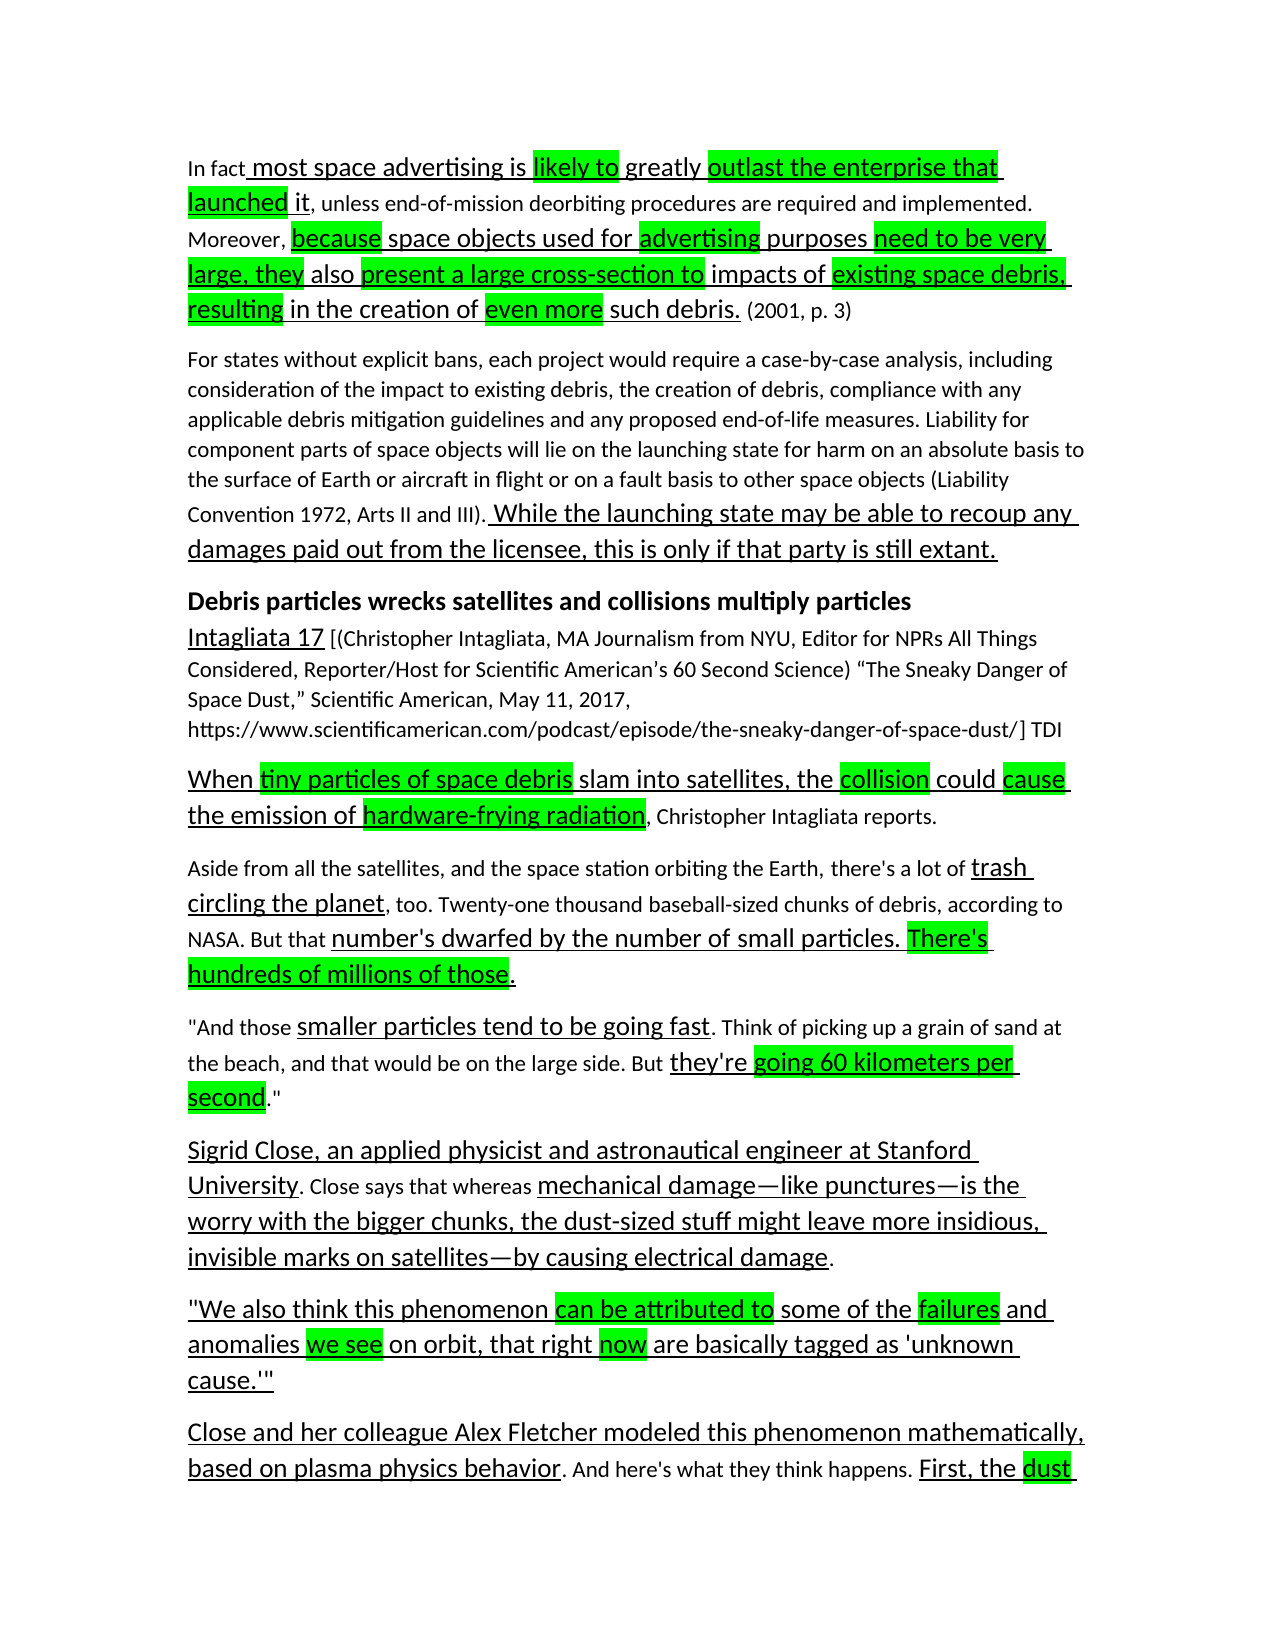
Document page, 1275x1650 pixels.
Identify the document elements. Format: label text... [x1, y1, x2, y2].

text "And those smaller particles tend to be going fast. Think of picking up a grain of sand at the beach, and that would be on the large side. But they're going 60 kilometers per second." [187, 1009, 1087, 1114]
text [187, 1416, 1087, 1484]
text Intagliata 17 [(Christopher Intagliata, MA Journalism from NYU, Editor for NPRs All Things Considered, Reporter/Host for Scientific American’s 60 Second Science) “The Sneaky Danger of Space Dust,” Scientific American, May 11, 2017, https://www.scientificamerican.com/podcast/episode/the-sneaky-danger-of-space-dust/] TDI [187, 620, 1087, 743]
text Sigrid Close, an applied physicist and astronautical engineer at Stanford University. Close says that whereas mechanical damage—like punctures—is the worry with the bigger chunks, the dust-sized stuff might leave more insidious, invisible marks on satellites—by causing electrical damage. [187, 1133, 1087, 1273]
subtitle Debris particles wrecks satellites and collisions multiply particles [187, 584, 1087, 617]
text When tiny particles of space debris slam into satellites, the collision could cause the emission of hardware-frying radiation, Christopher Intagliata reports. [187, 762, 1087, 831]
text "We also think this phenomenon can be attributed to some of the failures and anomalies we see on orbit, that right now are basically tagged as 'unknown cause.'" [187, 1292, 1087, 1396]
text For states without explicit bans, each project would require a case-by-case analysis, including consideration of the impact to existing debris, the creation of debris, compliance with any applicable debris mitigation guidelines and any proposed end-of-life measures. Liability for component parts of space objects will lie on the launching state for harm on an absolute basis to the surface of Earth or aircraft in flight or on a fault basis to other space objects (Liability Convention 1972, Arts II and III). While the launching state may be able to recoup any damages paid out from the licensee, this is only if that party is still extant. [187, 345, 1087, 565]
text Aside from all the satellites, and the space station orbiting the Earth, there's a lot of trash circling the planet, too. Twenty-one thousand baseball-sized chunks of debris, according to NASA. But that number's dwarfed by the number of small particles. There's hundreds of millions of those. [187, 850, 1087, 990]
text In fact most space advertising is likely to greatly outlast the enterprise that launched it, unless end-of-mission deorbiting procedures are required and implemented. Moreover, because space objects used for advertising purposes need to be very large, they also present a large cross-section to impacts of existing space debris, resulting in the creation of even more such debris. (2001, p. 3) [187, 150, 1087, 326]
